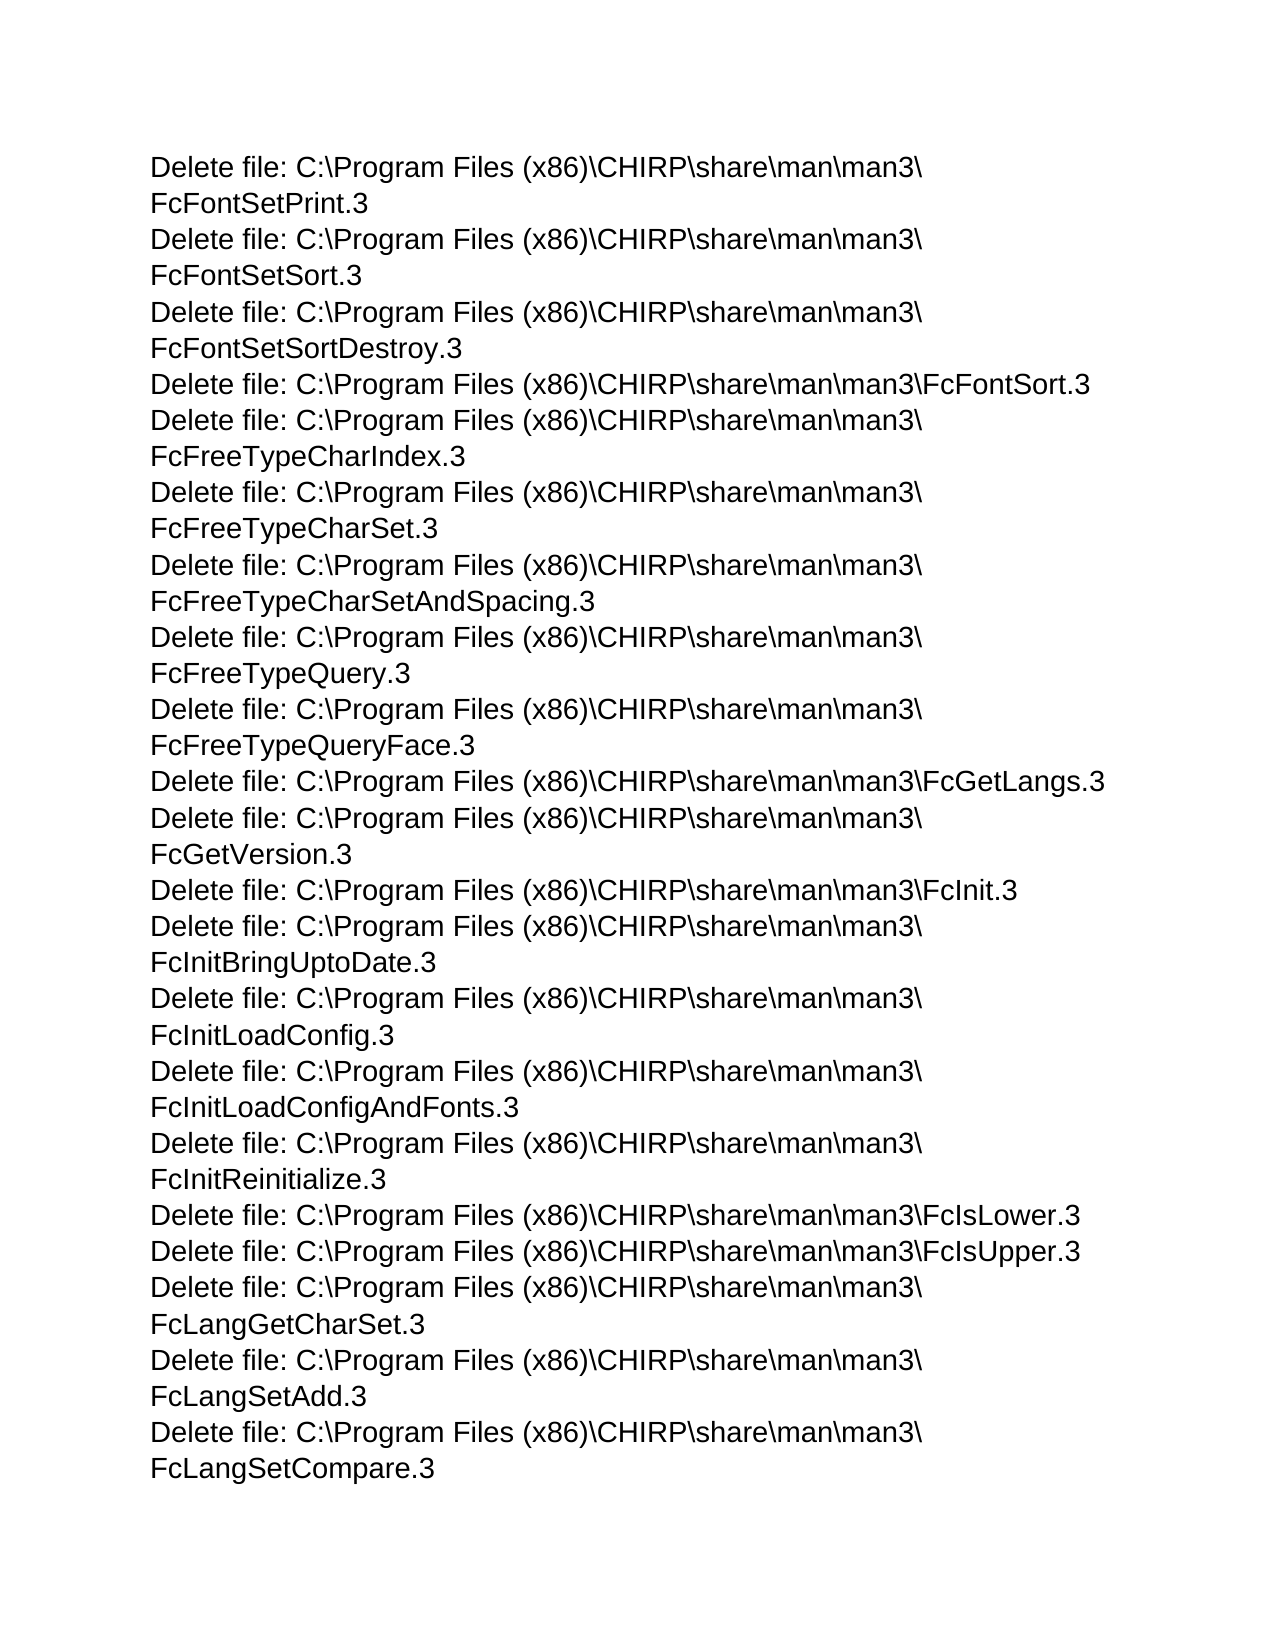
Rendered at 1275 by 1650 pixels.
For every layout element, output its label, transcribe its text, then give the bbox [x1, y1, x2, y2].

text Delete file: C:\Program Files (x86)\CHIRP\share\man\man3\FcFontSort.3 [150, 367, 1125, 400]
text Delete file: C:\Program Files (x86)\CHIRP\share\man\man3\FcGetLangs.3 [150, 764, 1125, 798]
text Delete file: C:\Program Files (x86)\CHIRP\share\man\man3\FcLangSetCompare.3 [150, 1415, 1125, 1485]
text Delete file: C:\Program Files (x86)\CHIRP\share\man\man3\FcInitLoadConfig.3 [150, 981, 1125, 1051]
text Delete file: C:\Program Files (x86)\CHIRP\share\man\man3\FcInitLoadConfigAndFonts.3 [150, 1054, 1125, 1123]
text Delete file: C:\Program Files (x86)\CHIRP\share\man\man3\FcInitBringUptoDate.3 [150, 909, 1125, 979]
text Delete file: C:\Program Files (x86)\CHIRP\share\man\man3\FcFreeTypeCharSetAndSpacing.3 [150, 548, 1125, 617]
text Delete file: C:\Program Files (x86)\CHIRP\share\man\man3\FcLangSetAdd.3 [150, 1343, 1125, 1412]
text Delete file: C:\Program Files (x86)\CHIRP\share\man\man3\FcFreeTypeCharSet.3 [150, 475, 1125, 545]
text Delete file: C:\Program Files (x86)\CHIRP\share\man\man3\FcLangGetCharSet.3 [150, 1271, 1125, 1340]
text Delete file: C:\Program Files (x86)\CHIRP\share\man\man3\FcFreeTypeQueryFace.3 [150, 692, 1125, 762]
text Delete file: C:\Program Files (x86)\CHIRP\share\man\man3\FcFontSetSort.3 [150, 222, 1125, 292]
text Delete file: C:\Program Files (x86)\CHIRP\share\man\man3\FcInit.3 [150, 873, 1125, 906]
text Delete file: C:\Program Files (x86)\CHIRP\share\man\man3\FcIsLower.3 [150, 1198, 1125, 1232]
text Delete file: C:\Program Files (x86)\CHIRP\share\man\man3\FcFontSetPrint.3 [150, 150, 1125, 220]
text Delete file: C:\Program Files (x86)\CHIRP\share\man\man3\FcGetVersion.3 [150, 801, 1125, 870]
text Delete file: C:\Program Files (x86)\CHIRP\share\man\man3\FcIsUpper.3 [150, 1234, 1125, 1268]
text Delete file: C:\Program Files (x86)\CHIRP\share\man\man3\FcFreeTypeQuery.3 [150, 620, 1125, 689]
text Delete file: C:\Program Files (x86)\CHIRP\share\man\man3\FcFontSetSortDestroy.3 [150, 294, 1125, 364]
text Delete file: C:\Program Files (x86)\CHIRP\share\man\man3\FcFreeTypeCharIndex.3 [150, 403, 1125, 473]
text Delete file: C:\Program Files (x86)\CHIRP\share\man\man3\FcInitReinitialize.3 [150, 1126, 1125, 1196]
